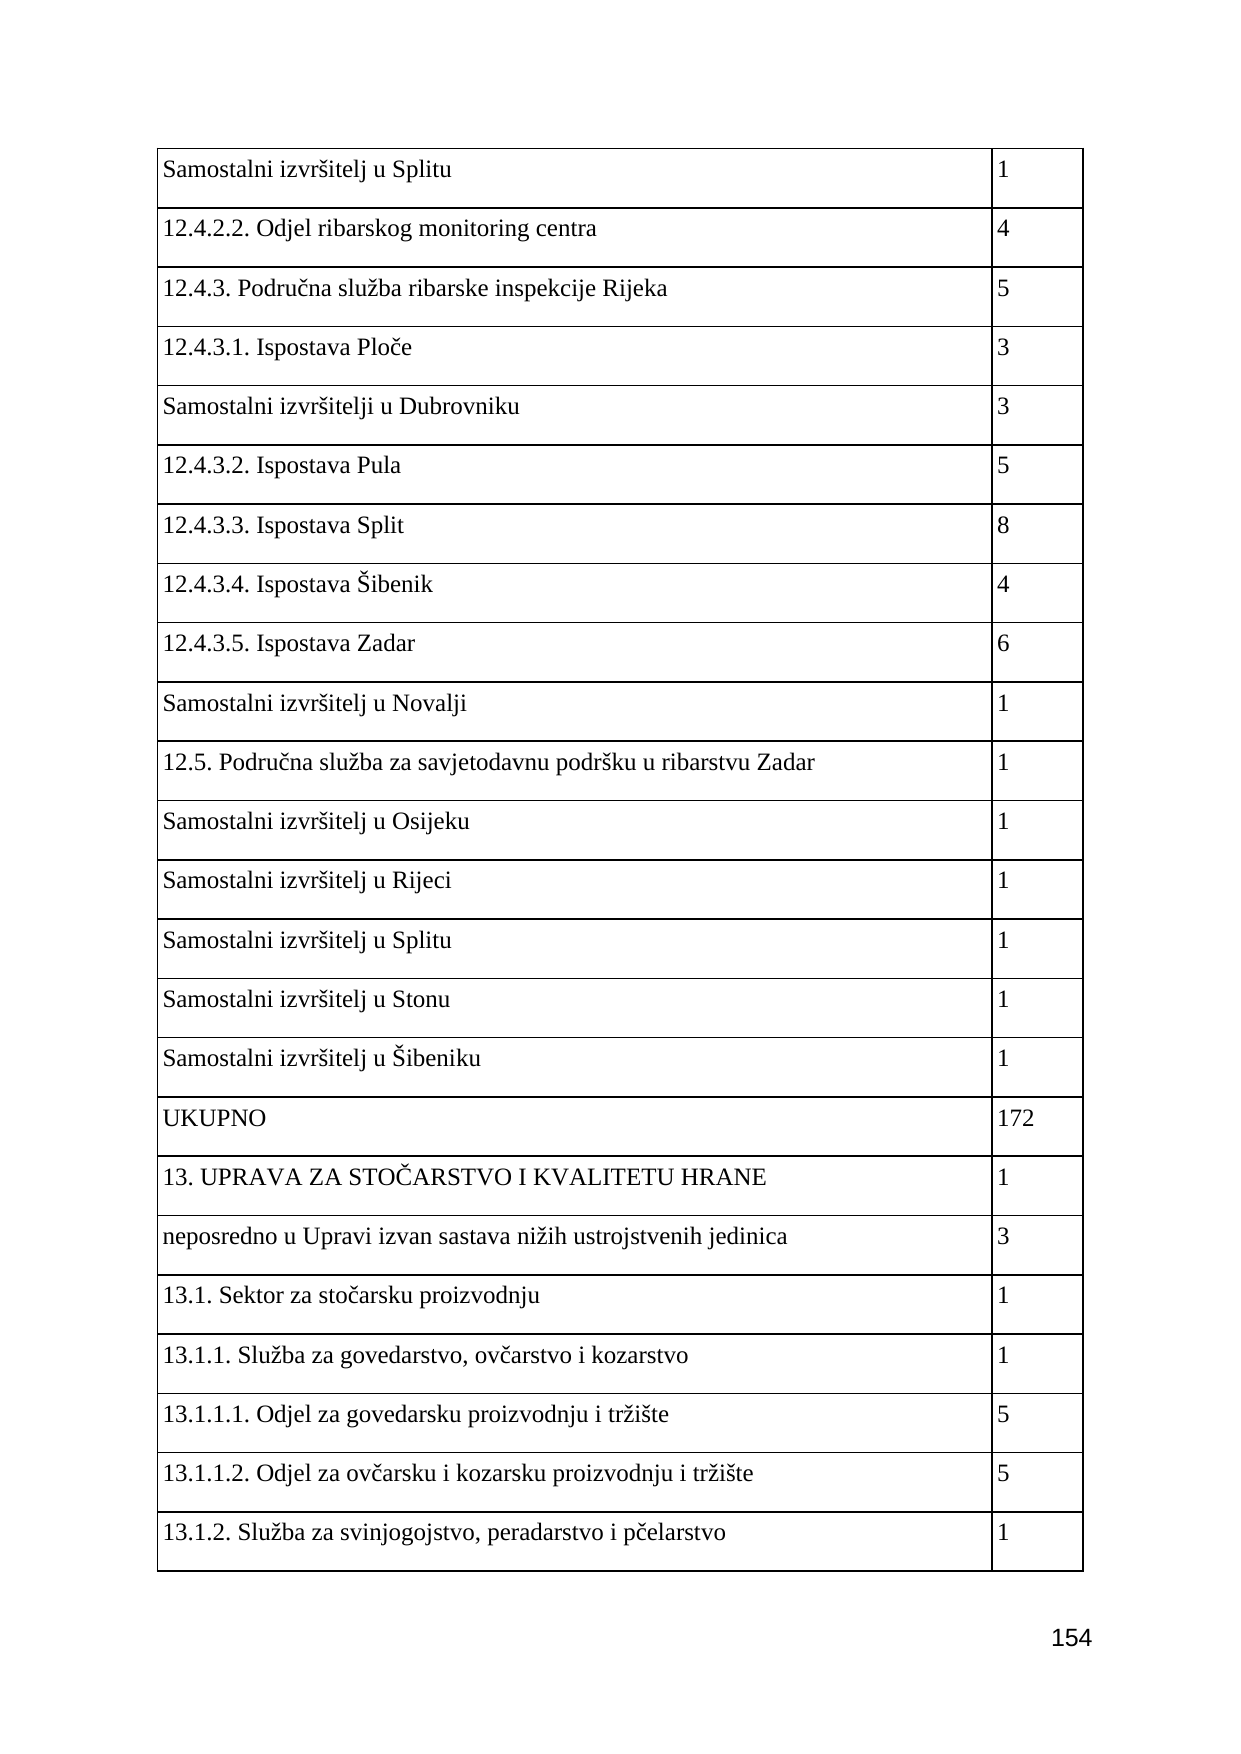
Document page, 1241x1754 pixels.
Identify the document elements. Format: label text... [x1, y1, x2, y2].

table_cell Samostalni izvršitelj u Splitu [158, 149, 991, 207]
table_cell 1 [993, 801, 1082, 859]
table_cell neposredno u Upravi izvan sastava nižih ustrojstvenih jedinica [158, 1216, 991, 1274]
table_cell 1 [993, 861, 1082, 918]
table_cell 3 [993, 1216, 1082, 1274]
table_cell Samostalni izvršitelj u Stonu [158, 979, 991, 1037]
table_cell 12.5. Područna služba za savjetodavnu podršku u ribarstvu Zadar [158, 742, 991, 800]
table_cell 1 [993, 1157, 1082, 1214]
table_cell 12.4.2.2. Odjel ribarskog monitoring centra [158, 209, 991, 266]
table_cell 3 [993, 327, 1082, 385]
table_cell 12.4.3.5. Ispostava Zadar [158, 623, 991, 681]
table_cell 5 [993, 268, 1082, 326]
table_cell 3 [993, 386, 1082, 444]
table_cell 12.4.3.4. Ispostava Šibenik [158, 564, 991, 622]
table_cell Samostalni izvršitelji u Dubrovniku [158, 386, 991, 444]
table_cell Samostalni izvršitelj u Rijeci [158, 861, 991, 918]
table_cell 13.1.1.2. Odjel za ovčarsku i kozarsku proizvodnju i tržište [158, 1453, 991, 1511]
table_cell 13. UPRAVA ZA STOČARSTVO I KVALITETU HRANE [158, 1157, 991, 1214]
table_cell 12.4.3.1. Ispostava Ploče [158, 327, 991, 385]
table_cell 1 [993, 1038, 1082, 1096]
table_cell Samostalni izvršitelj u Novalji [158, 683, 991, 740]
table_cell 13.1.1. Služba za govedarstvo, ovčarstvo i kozarstvo [158, 1335, 991, 1392]
table_cell 5 [993, 446, 1082, 503]
table_cell 4 [993, 209, 1082, 266]
table_cell 13.1.2. Služba za svinjogojstvo, peradarstvo i pčelarstvo [158, 1513, 991, 1570]
table_cell Samostalni izvršitelj u Osijeku [158, 801, 991, 859]
table_cell 8 [993, 505, 1082, 563]
table_cell 1 [993, 1335, 1082, 1392]
table_cell 5 [993, 1394, 1082, 1452]
table_cell UKUPNO [158, 1098, 991, 1155]
table_cell 12.4.3.2. Ispostava Pula [158, 446, 991, 503]
table_cell 1 [993, 1513, 1082, 1570]
table_cell 1 [993, 149, 1082, 207]
table_cell Samostalni izvršitelj u Splitu [158, 920, 991, 977]
table_cell 1 [993, 1276, 1082, 1333]
table_cell 1 [993, 979, 1082, 1037]
table_cell 6 [993, 623, 1082, 681]
table_cell 13.1. Sektor za stočarsku proizvodnju [158, 1276, 991, 1333]
table_cell Samostalni izvršitelj u Šibeniku [158, 1038, 991, 1096]
table_cell 13.1.1.1. Odjel za govedarsku proizvodnju i tržište [158, 1394, 991, 1452]
table_cell 1 [993, 683, 1082, 740]
table_cell 5 [993, 1453, 1082, 1511]
table_cell 4 [993, 564, 1082, 622]
table_cell 1 [993, 742, 1082, 800]
table_cell 1 [993, 920, 1082, 977]
table_cell 172 [993, 1098, 1082, 1155]
table_cell 12.4.3.3. Ispostava Split [158, 505, 991, 563]
table_cell 12.4.3. Područna služba ribarske inspekcije Rijeka [158, 268, 991, 326]
